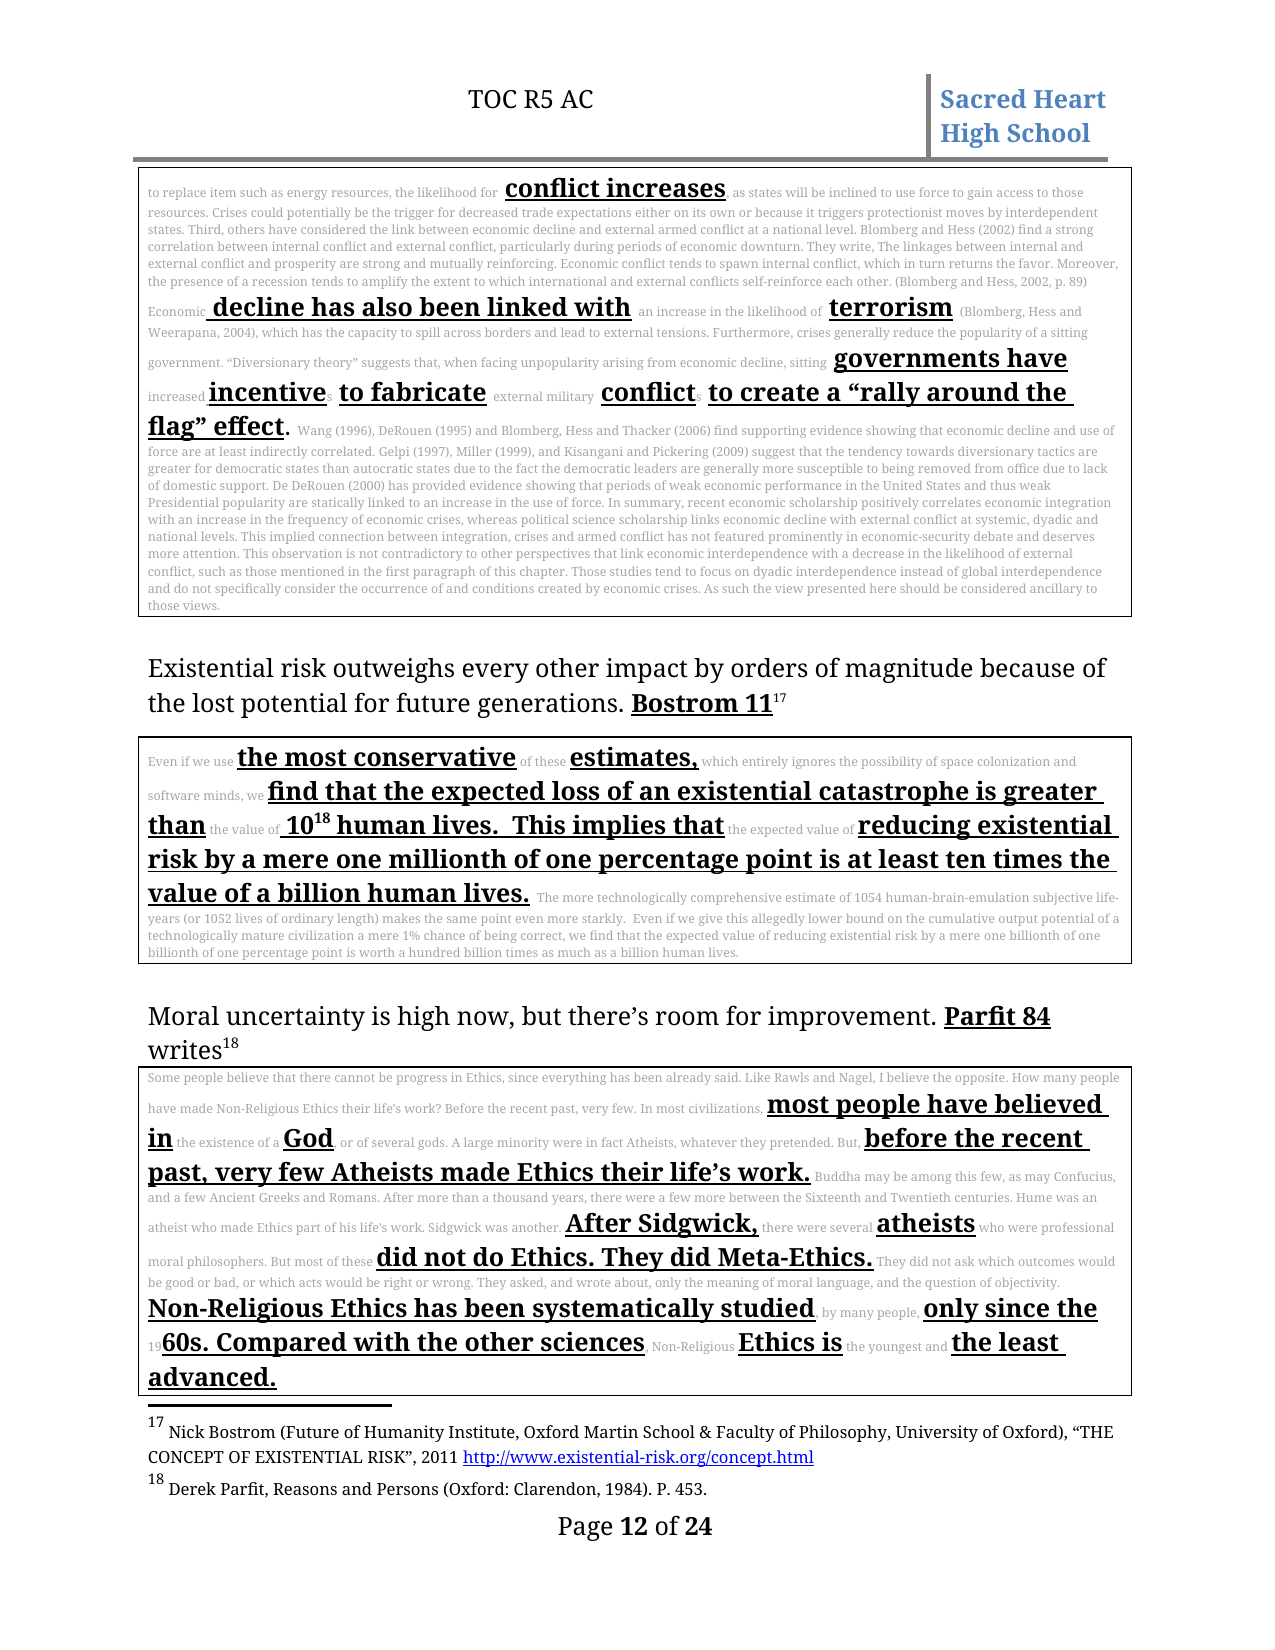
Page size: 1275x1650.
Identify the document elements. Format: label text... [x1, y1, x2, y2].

text Moral uncertainty is high now, but there’s room for improvement. Parfit 84 writes [148, 998, 1122, 1066]
text Some people believe that there cannot be progress in Ethics, since everything has been already said. Like Rawls and Nagel, I believe the opposite. How many people have made Non-Religious Ethics their life's work? Before the recent past, very few. In most civilizations, most people have believed in the existence of a God, or of several gods. A large minority were in fact Atheists, whatever they pretended. But, before the recent past, very few Atheists made Ethics their life’s work. Buddha may be among this few, as may Confucius, and a few Ancient Greeks and Romans. After more than a thousand years, there were a few more between the Sixteenth and Twentieth centuries. Hume was an atheist who made Ethics part of his life's work. Sidgwick was another. After Sidgwick, there were several atheists who were professional moral philosophers. But most of these did not do Ethics. They did Meta-Ethics. They did not ask which outcomes would be good or bad, or which acts would be right or wrong. They asked, and wrote about, only the meaning of moral language, and the question of objectivity. Non-Religious Ethics has been systematically studied, by many people, only since the 1960s. Compared with the other sciences, Non-Religious Ethics is the youngest and the least advanced. [139, 1068, 1131, 1395]
text Even if we use the most conservative of these estimates, which entirely ignores the possibility of space colonization and software minds, we find that the expected loss of an existential catastrophe is greater than the value of 1018 human lives. This implies that the expected value of reducing existential risk by a mere one millionth of one percentage point is at least ten times the value of a billion human lives. The more technologically comprehensive estimate of 1054 human-brain-emulation subjective life-years (or 1052 lives of ordinary length) makes the same point even more starkly. Even if we give this allegedly lower bound on the cumulative output potential of a technologically mature civilization a mere 1% chance of being correct, we find that the expected value of reducing existential risk by a mere one billionth of one billionth of one percentage point is worth a hundred billion times as much as a billion human lives. [139, 738, 1131, 963]
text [139, 168, 1131, 616]
text Existential risk outweighs every other impact by orders of magnitude because of the lost potential for future generations. Bostrom 11 [148, 651, 1122, 719]
